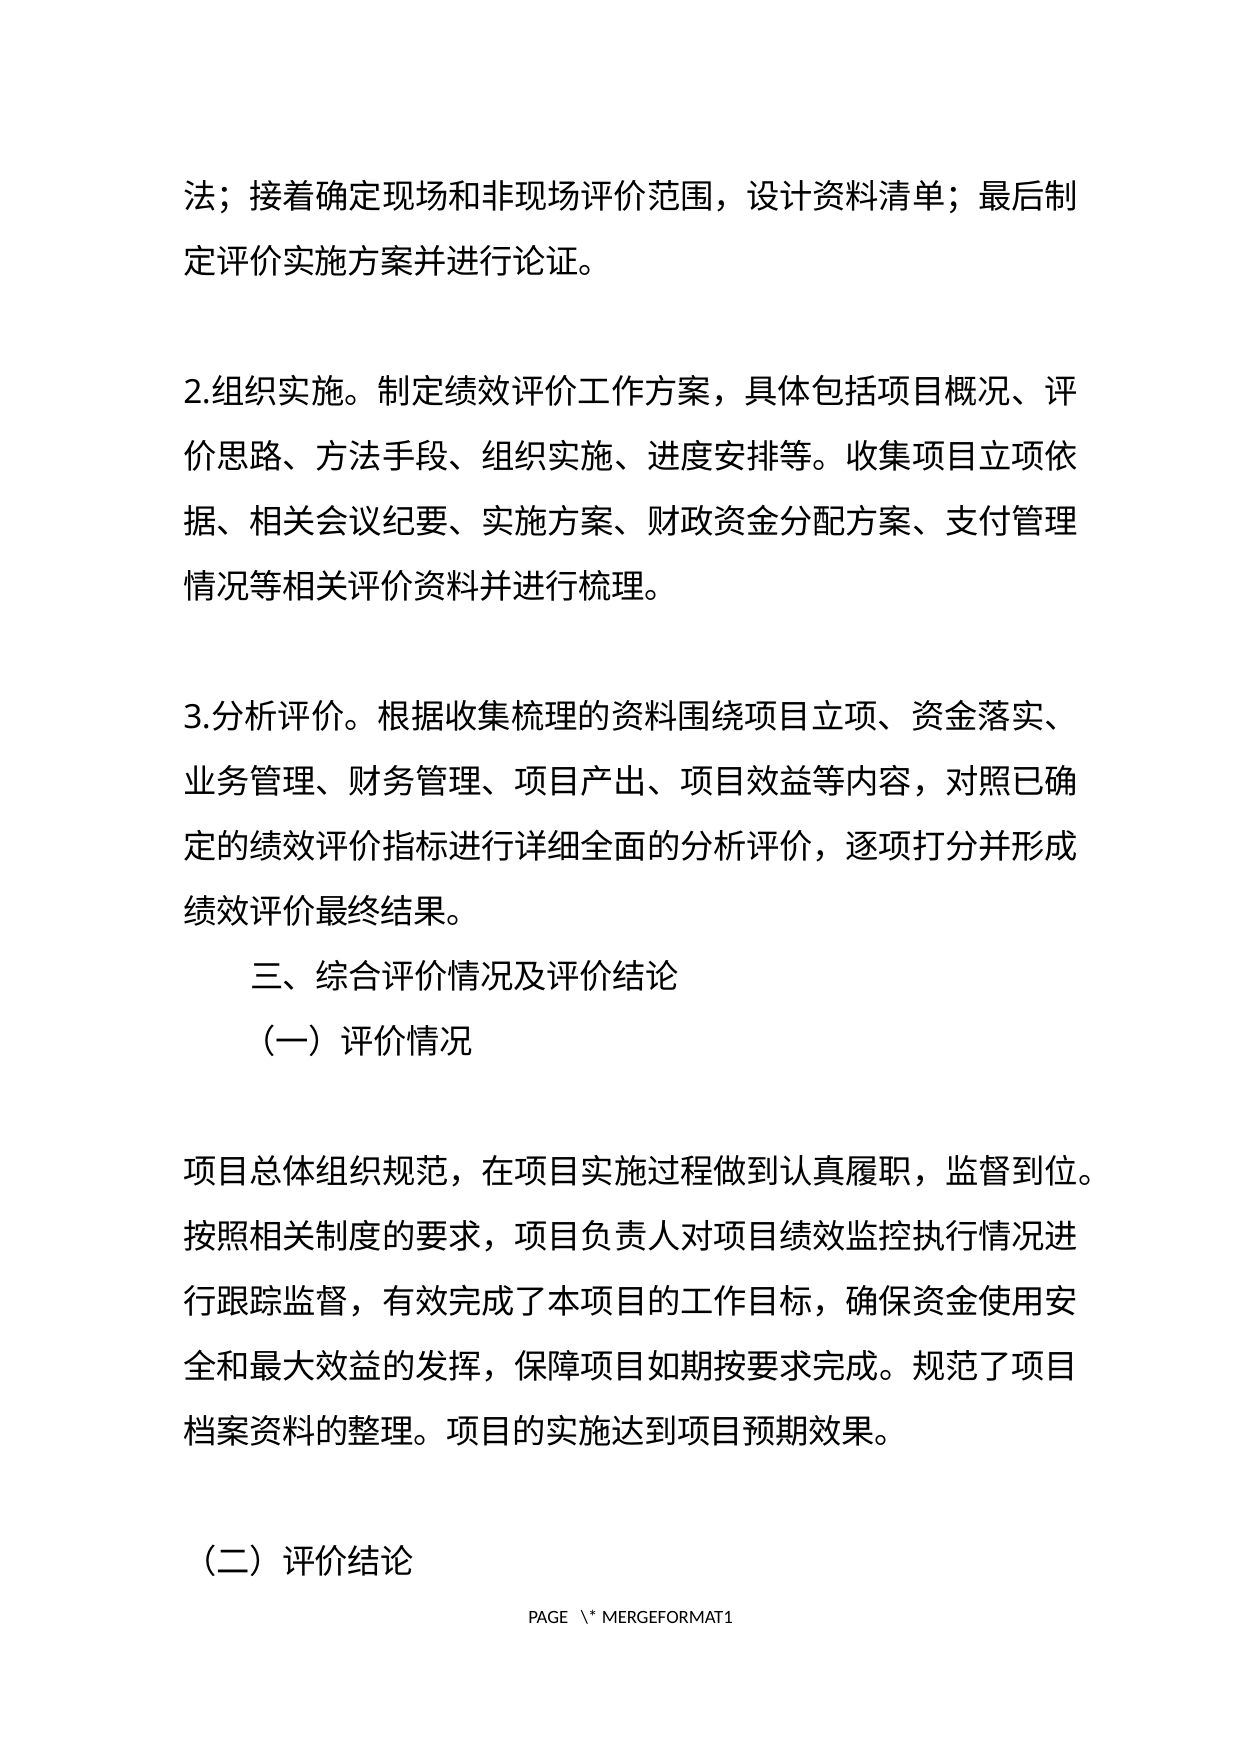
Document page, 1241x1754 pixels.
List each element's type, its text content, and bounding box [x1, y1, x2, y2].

text 三、综合评价情况及评价结论 [183, 942, 1078, 1007]
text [183, 162, 1078, 942]
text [183, 1007, 1078, 1592]
